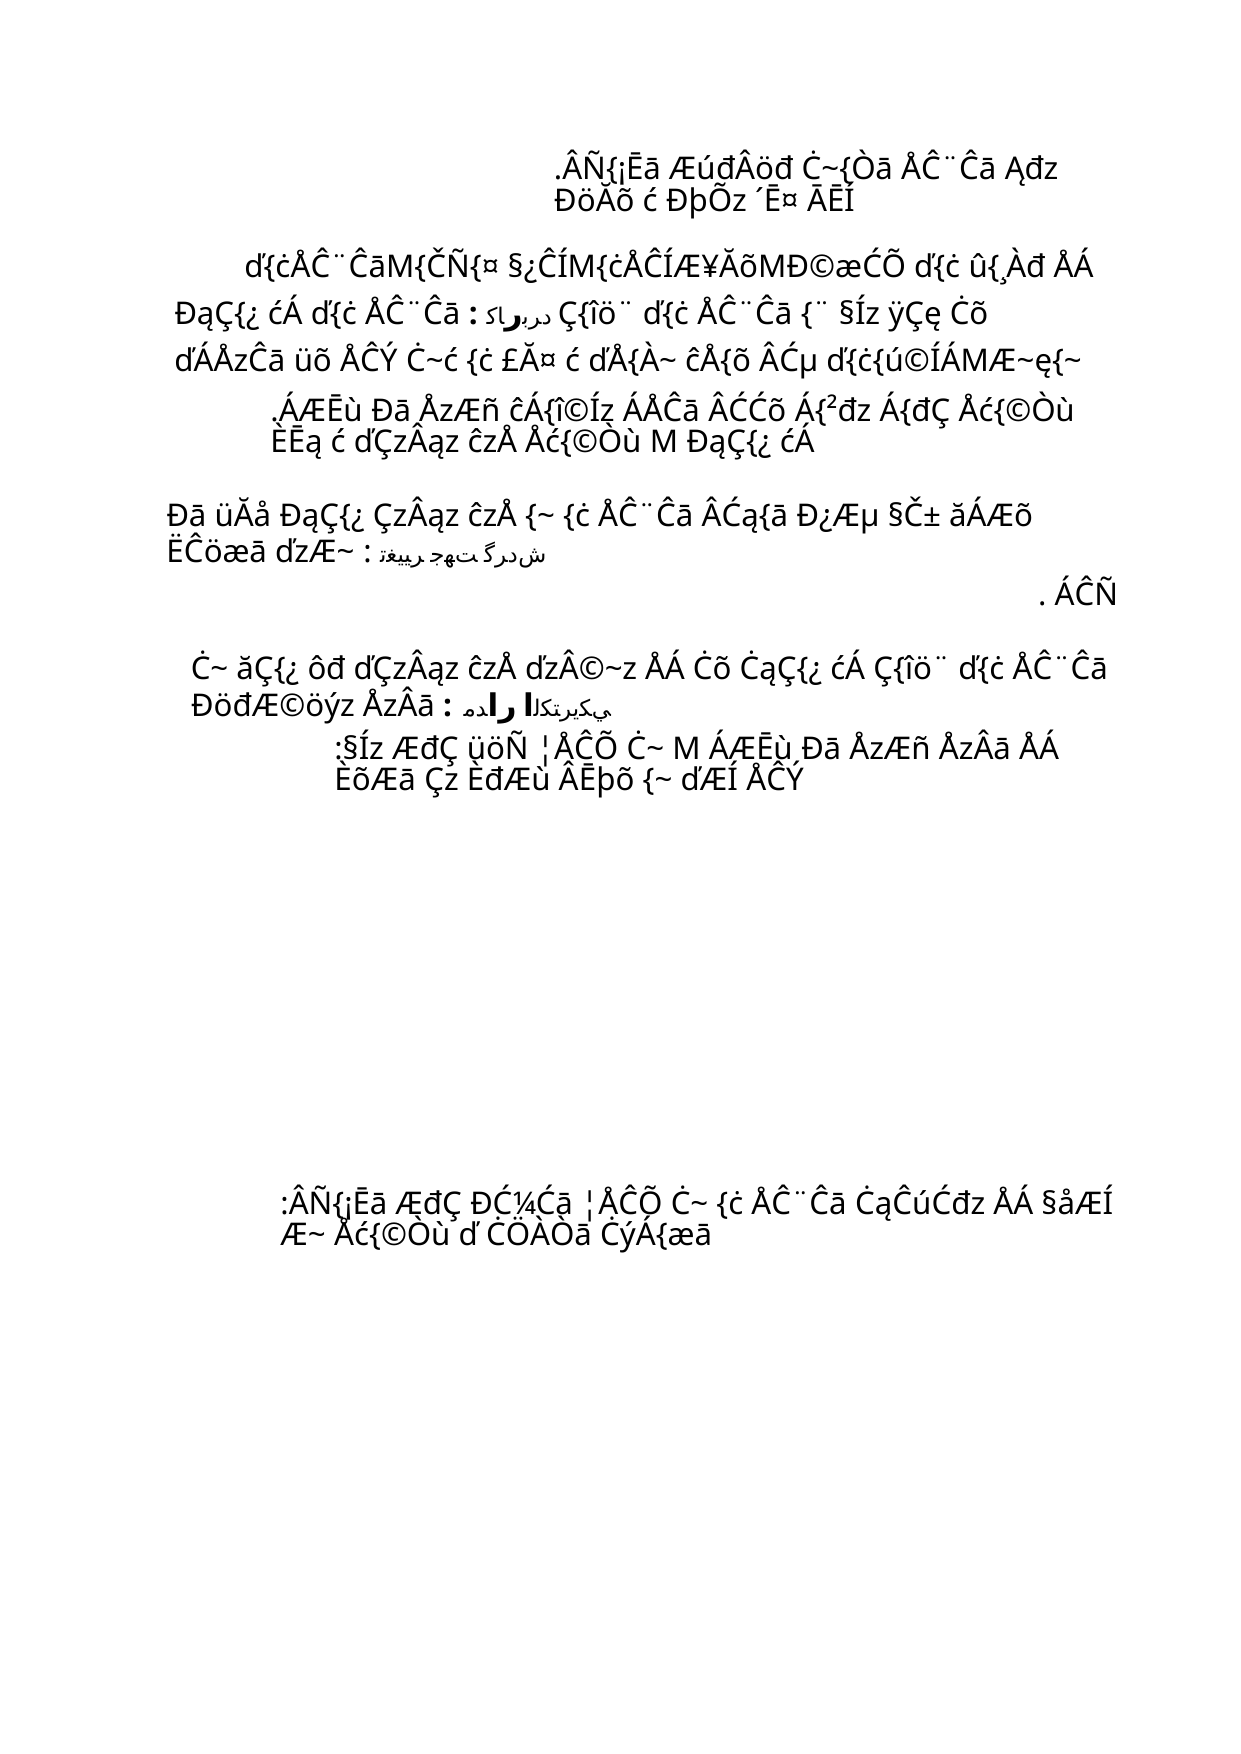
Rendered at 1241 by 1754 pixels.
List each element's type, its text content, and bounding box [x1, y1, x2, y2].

text ď{ċÅĈ¨ĈāM{ČÑ{¤ §¿ĈÍM{ċÅĈÍÆ¥ĂõMĐ©æĆÕ ď{ċ û{¸Àđ ÅÁ ĐąÇ{¿ ćÁ ď{ċ ÅĈ¨Ĉā : ﺩﺮﺑرﺎﮐ Ç{îö¨ ď{ċ ÅĈ¨Ĉā {¨ §Íz ÿÇę Ċõ ďÁÅzĈā üõ ÅĈÝ Ċ~ć {ċ £Ă¤ ć ďÅ{À~ ĉÅ{õ ÂĆµ ď{ċ{ú©ÍÁMÆ~ę{~ [174, 240, 1101, 381]
text :ÂÑ{¡Ēā ÆđÇ ĐĆ¼Ćā ¦ÅĈÕ Ċ~ {ċ ÅĈ¨Ĉā ĊąĈúĆđz ÅÁ §åÆÍ Æ~ Åć{©Òù ď ĊÖÀÒā ĊýÁ{æā [280, 1189, 1122, 1252]
text .ÁÆĒù Đā ÅzÆñ ĉÁ{î©Íz ÁÅĈā ÂĆĆõ Á{²đz Á{đÇ Åć{©Òù ÈĒą ć ďÇzÂąz ĉzÅ Åć{©Òù M ĐąÇ{¿ ćÁ [270, 396, 1122, 459]
text Ċ~ ăÇ{¿ ôđ ďÇzÂąz ĉzÅ ďzÂ©~z ÅÁ Ċõ ĊąÇ{¿ ćÁ Ç{îö¨ ď{ċ ÅĈ¨Ĉā ĐöđÆ©öýz ÅzÂā : ﻲﻜﯾﺮﺘﻜﻟا راﺪﻣ [191, 651, 1122, 723]
text .ÂÑ{¡Ēā ÆúđÂöđ Ċ~{Òā ÅĈ¨Ĉā Ąđz ĐöĂõ ć ĐþÕz ´Ē¤ ĀĒÍ [554, 154, 1122, 217]
text . ÁĈÑ [1038, 581, 1122, 612]
text :§Íz ÆđÇ üöÑ ¦ÅĈÕ Ċ~ M ÁÆĒù Đā ÅzÆñ ÅzÂā ÅÁ ÈõÆā Çz ÈđÆù ÂĒþõ {~ ďÆÍ ÅĈÝ [334, 734, 1122, 797]
text Đā üĂå ĐąÇ{¿ ÇzÂąz ĉzÅ {~ {ċ ÅĈ¨Ĉā ÂĆą{ā Ð¿Æµ §Č± ăÁÆõ ËĈöæā ďzÆ~ : ﺵﺩﺮﮔ ﺖﻬﺟ ﺮﯿﯿﻐﺗ [166, 497, 1122, 570]
